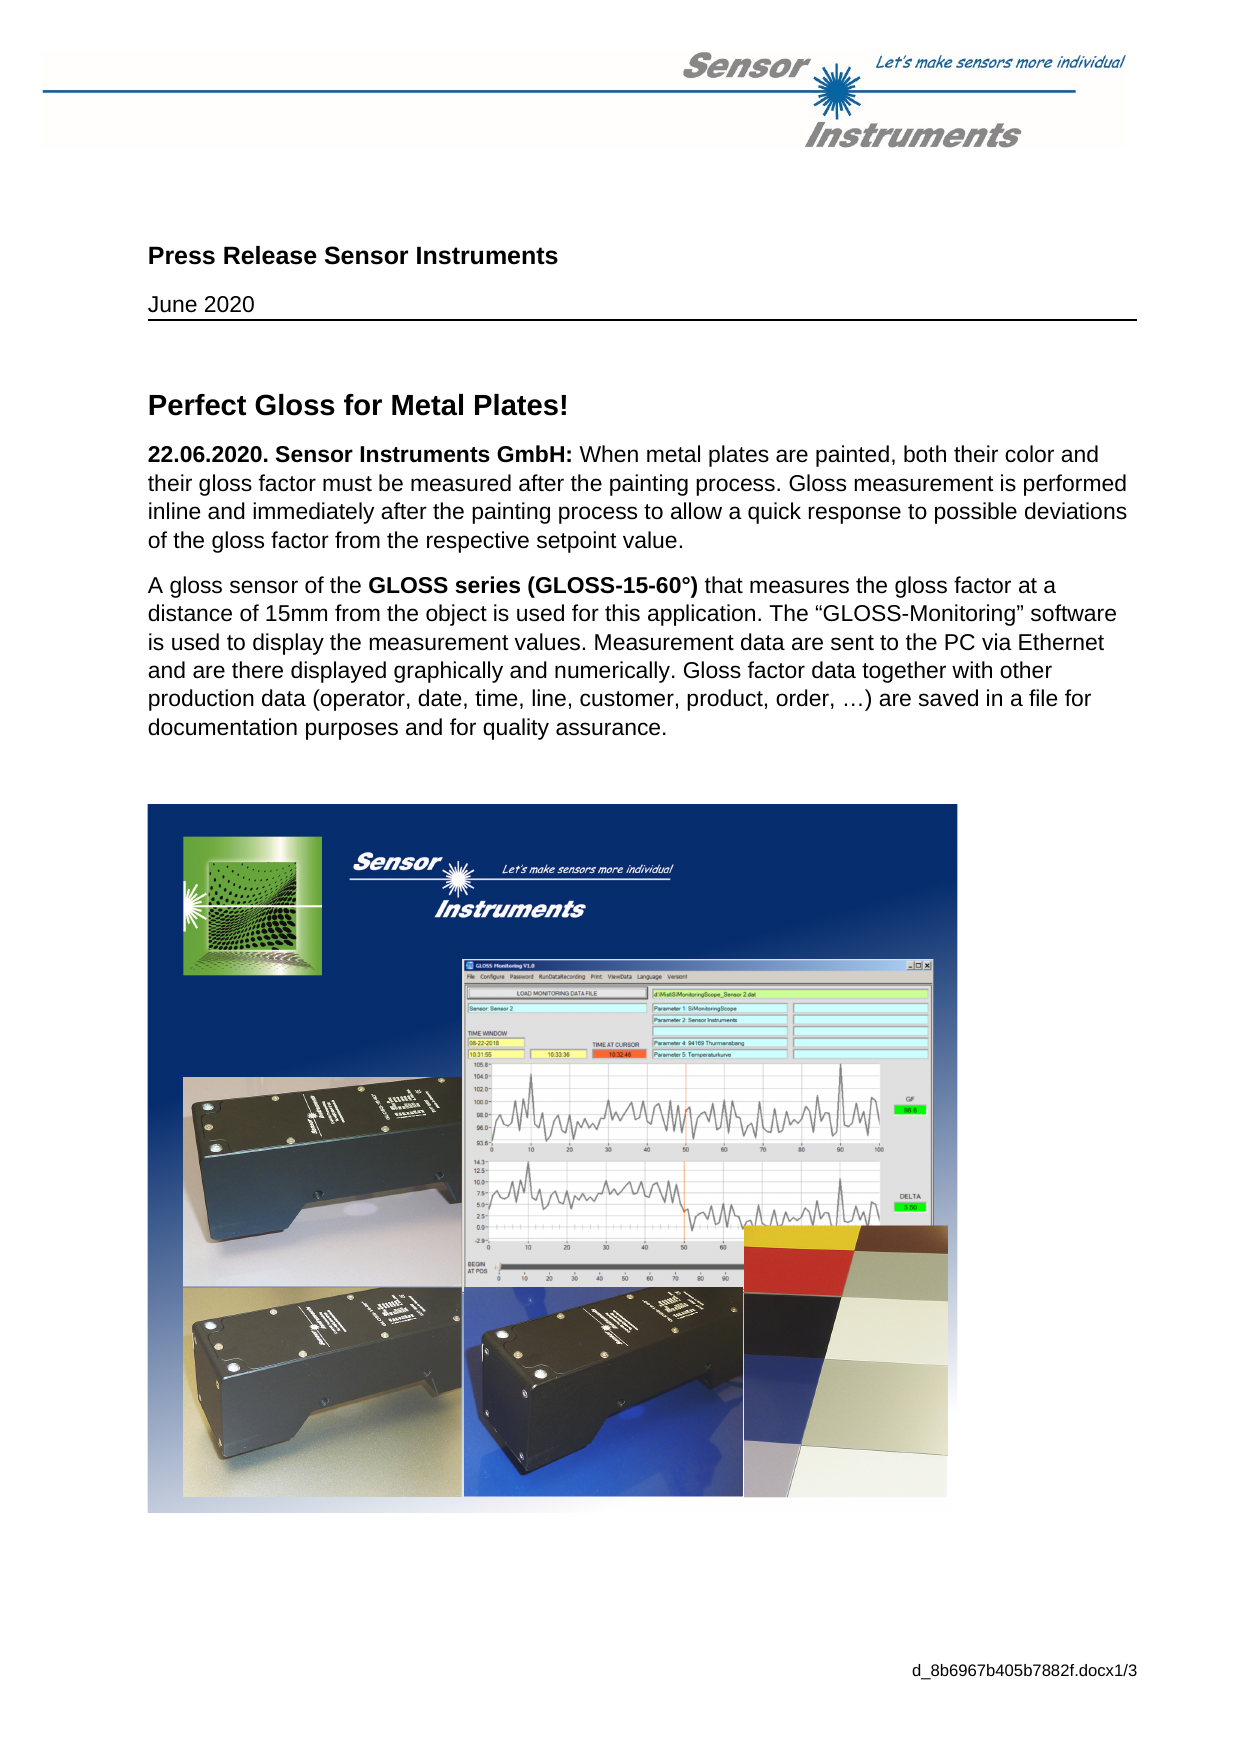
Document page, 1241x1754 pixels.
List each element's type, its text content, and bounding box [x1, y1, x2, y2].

text A gloss sensor of the GLOSS series (GLOSS-15-60°) that measures the gloss factor at a distance of 15mm from the object is used for this application. The “GLOSS-Monitoring” software is used to display the measurement values. Measurement data are sent to the PC via Ethernet and are there displayed graphically and numerically. Gloss factor data together with other production data (operator, date, time, line, customer, product, order, …) are saved in a file for documentation purposes and for quality assurance. [148, 572, 1137, 740]
picture [41, 50, 1127, 148]
text Perfect Gloss for Metal Plates! [148, 388, 1137, 422]
text 22.06.2020. Sensor Instruments GmbH: When metal plates are painted, both their color and their gloss factor must be measured after the painting process. Gloss measurement is performed inline and immediately after the painting process to allow a quick response to possible deviations of the gloss factor from the respective setpoint value. [148, 441, 1137, 553]
text June 2020 [148, 291, 1137, 319]
text Press Release Sensor Instruments [148, 241, 1137, 270]
picture [147, 804, 958, 1513]
